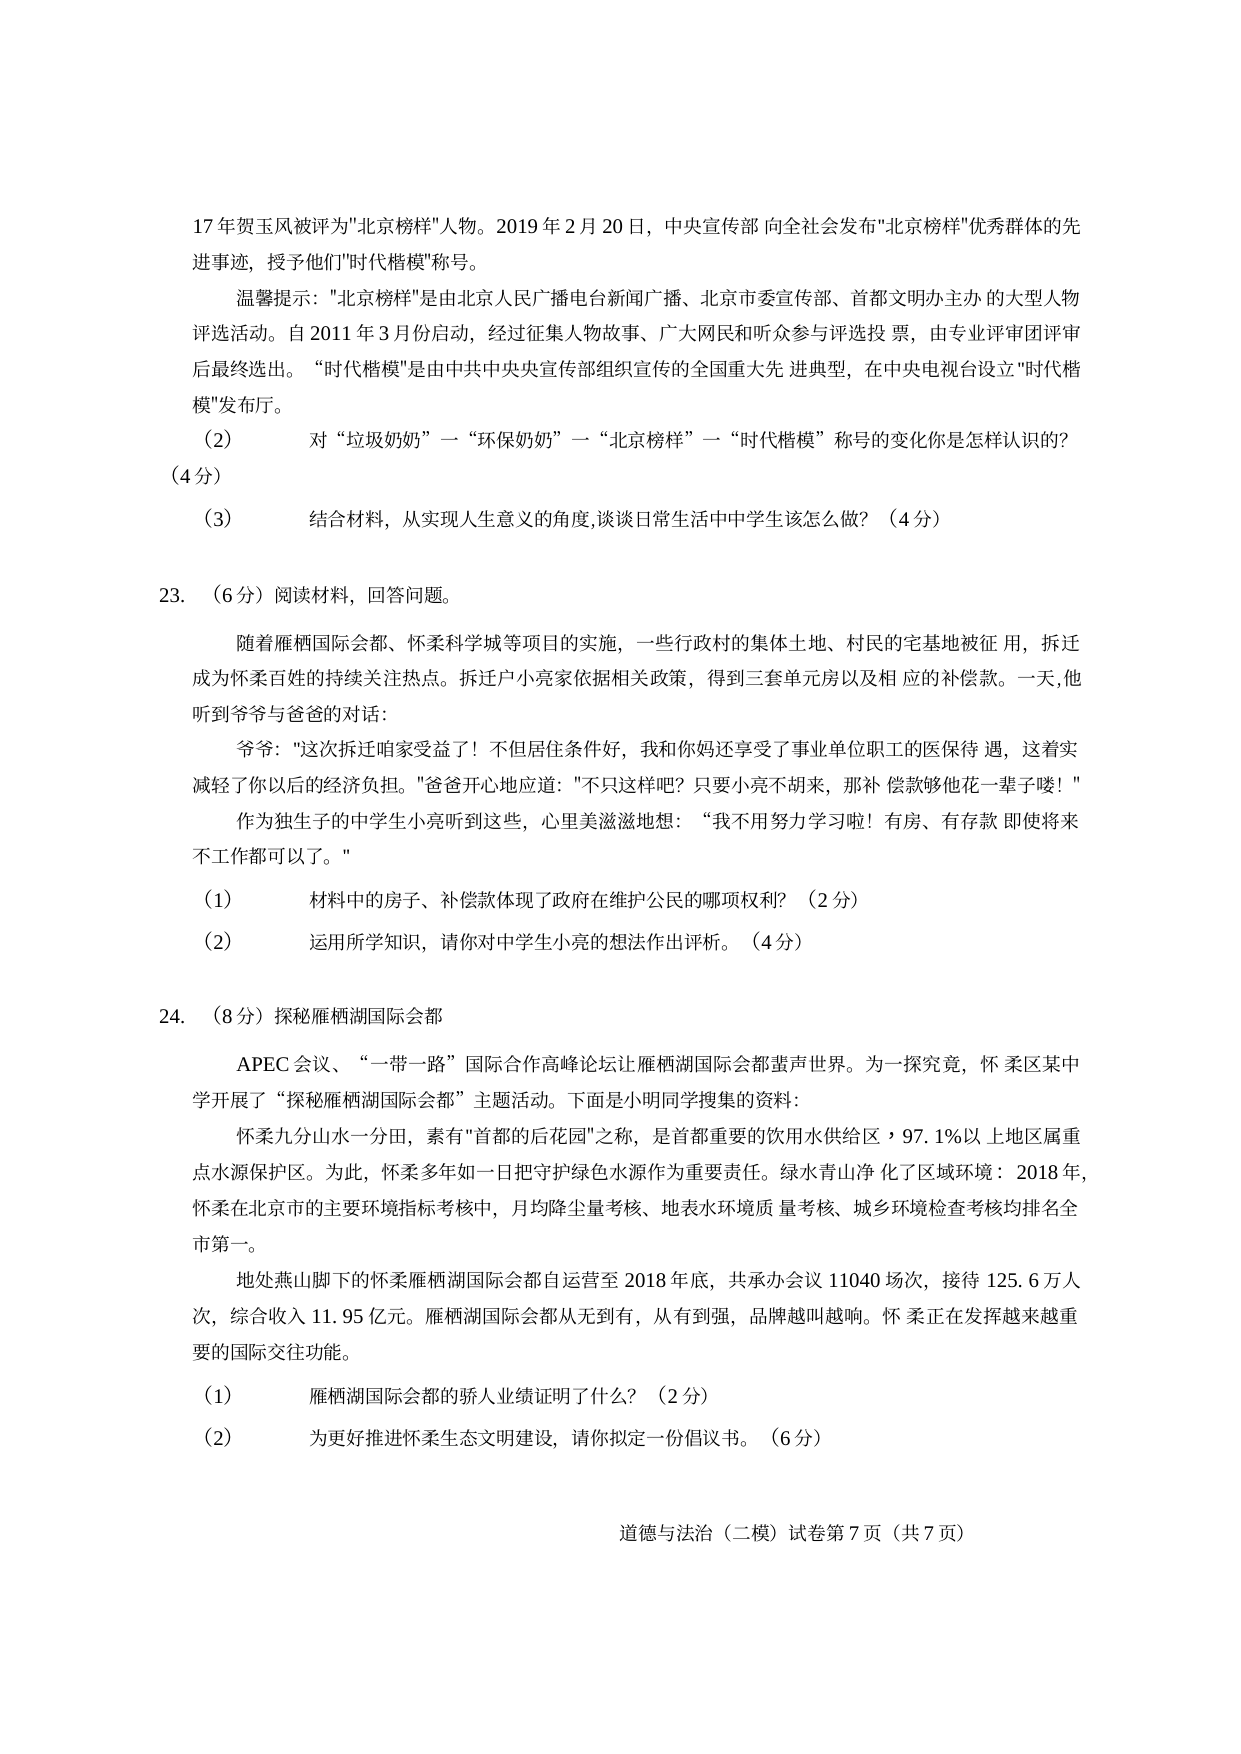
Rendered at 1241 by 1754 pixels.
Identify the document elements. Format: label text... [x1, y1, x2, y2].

text 温馨提示：''北京榜样"是由北京人民广播电台新闻广播、北京市委宣传部、首都文明办主办 的大型人物评选活动。自2011年3月份启动，经过征集人物故事、广大网民和听众参与评选投 票，由专业评审团评审后最终选出。“时代楷模"是由中共中央央宣传部组织宣传的全国重大先 进典型，在中央电视台设立"时代楷模"发布厅。 [192, 277, 1082, 419]
text 怀柔九分山水一分田，素有"首都的后花园"之称，是首都重要的饮用水供给区，97. 1%以 上地区属重点水源保护区。为此，怀柔多年如一日把守护绿色水源作为重要责任。绿水青山净 化了区域环境：2018年，怀柔在北京市的主要环境指标考核中，月均降尘量考核、地表水环境质 量考核、城乡环境检查考核均排名全市第一。 [192, 1114, 1082, 1258]
text （2） 为更好推进怀柔生态文明建设，请你拟定一份倡议书。（6分） [159, 1424, 1082, 1451]
text （2） 对“垃圾奶奶”一“环保奶奶”一“北京榜样”一“时代楷模”称号的变化你是怎样认识的？ （4分） [159, 419, 1082, 490]
text （3） 结合材料，从实现人生意义的角度,谈谈日常生活中中学生该怎么做？（4分） [159, 503, 1082, 533]
text 随着雁栖国际会都、怀柔科学城等项目的实施，一些行政村的集体土地、村民的宅基地被征 用，拆迁成为怀柔百姓的持续关注热点。拆迁户小亮家依据相关政策，得到三套单元房以及相 应的补偿款。一天,他听到爷爷与爸爸的对话： [192, 621, 1082, 728]
text （1） 材料中的房子、补偿款体现了政府在维护公民的哪项权利？（2分） [159, 883, 1082, 913]
text （2） 运用所学知识，请你对中学生小亮的想法作出评析。（4分） [159, 928, 1082, 955]
list （6分）阅读材料，回答问题。 [159, 581, 1082, 608]
text （1） 雁栖湖国际会都的骄人业绩证明了什么？（2分） [159, 1379, 1082, 1409]
text APEC会议、“一带一路”国际合作高峰论坛让雁栖湖国际会都蜚声世界。为一探究竟，怀 柔区某中学开展了“探秘雁栖湖国际会都”主题活动。下面是小明同学搜集的资料： [192, 1042, 1082, 1114]
text 爷爷："这次拆迁咱家受益了！不但居住条件好，我和你妈还享受了事业单位职工的医保待 遇，这着实减轻了你以后的经济负担。"爸爸开心地应道："不只这样吧？只要小亮不胡来，那补 偿款够他花一辈子喽！" [192, 728, 1082, 799]
list （8分）探秘雁栖湖国际会都 [159, 1002, 1082, 1029]
text 作为独生子的中学生小亮听到这些，心里美滋滋地想：“我不用努力学习啦！有房、有存款 即使将来不工作都可以了。" [192, 799, 1082, 871]
text 地处燕山脚下的怀柔雁栖湖国际会都自运营至2018年底，共承办会议11040场次，接待 125. 6万人次，综合收入11. 95亿元。雁栖湖国际会都从无到有，从有到强，品牌越叫越响。怀 柔正在发挥越来越重要的国际交往功能。 [192, 1258, 1082, 1367]
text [192, 205, 1082, 277]
